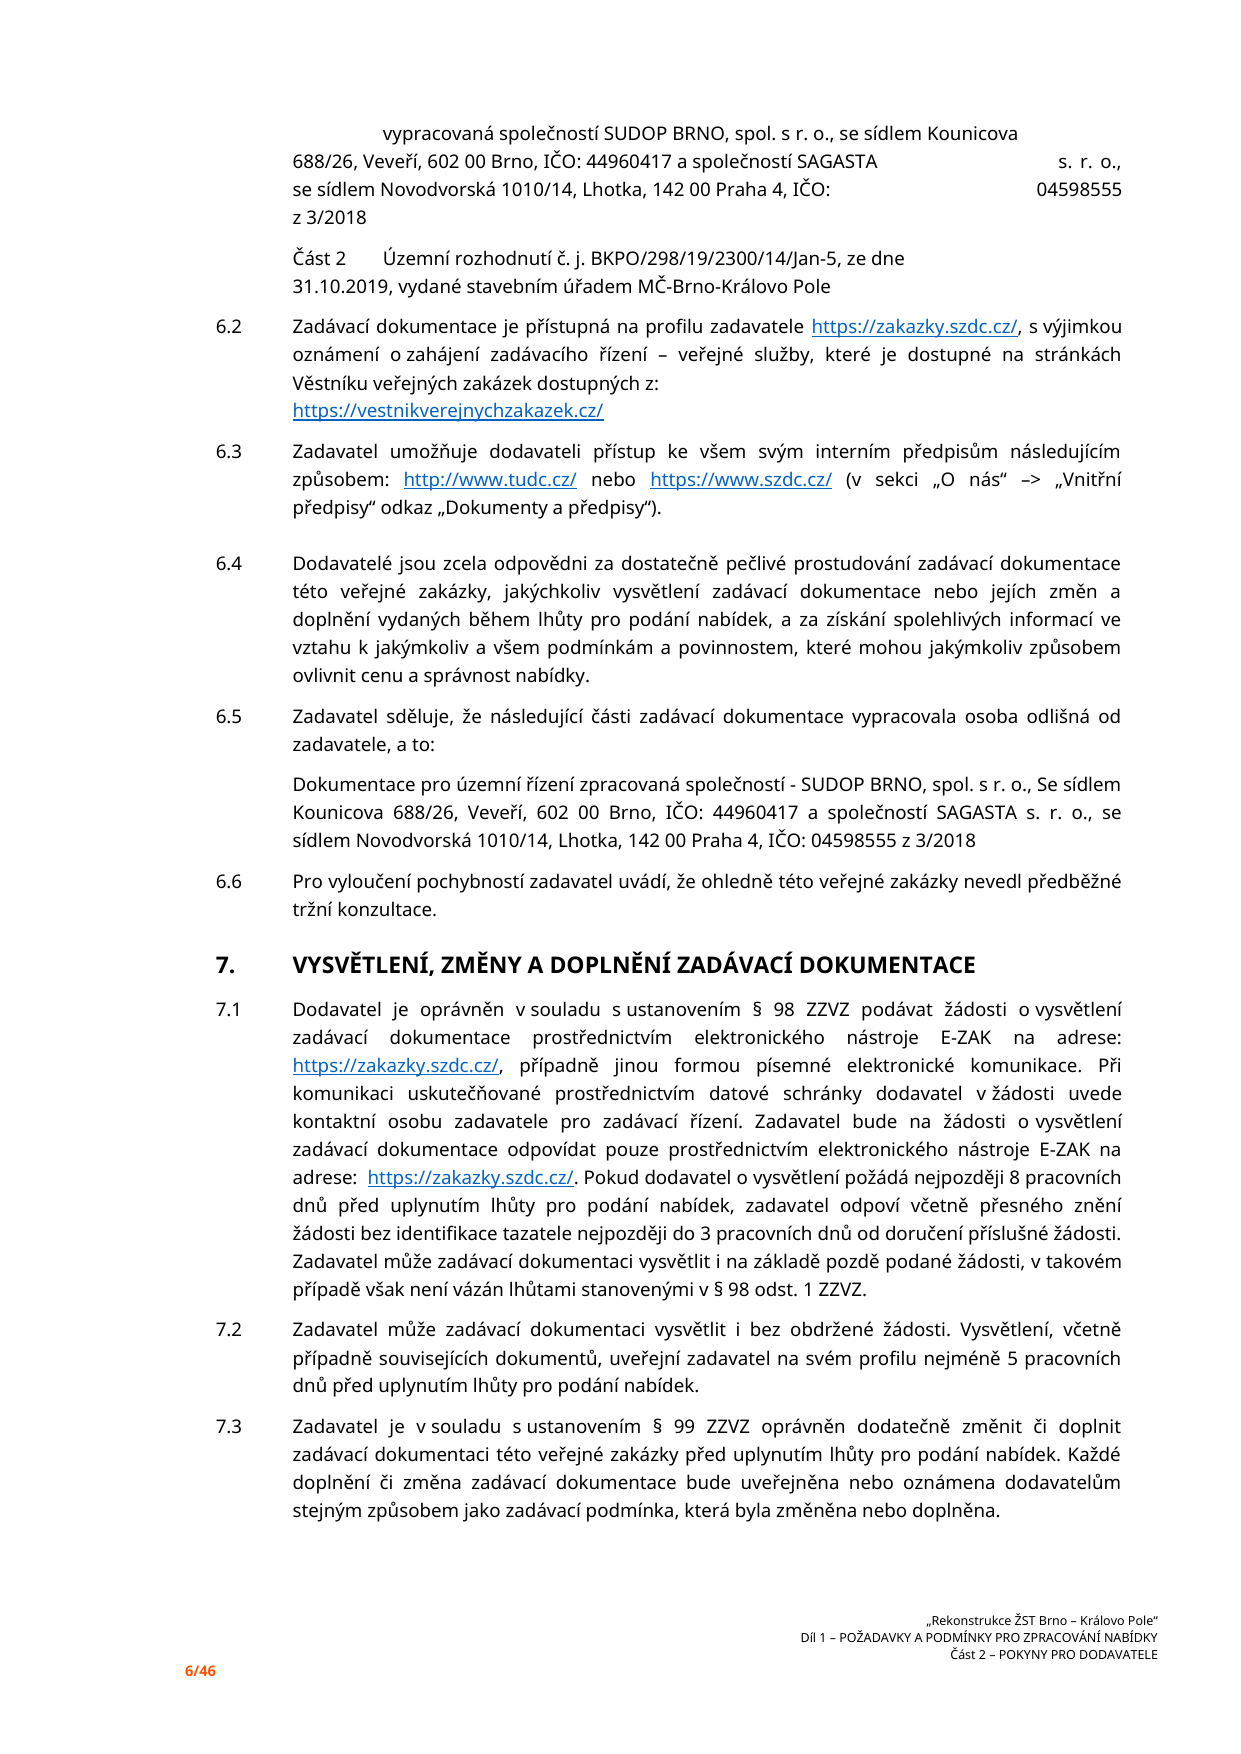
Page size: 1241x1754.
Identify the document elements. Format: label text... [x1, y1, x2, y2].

text Zadavatel může zadávací dokumentaci vysvětlit i bez obdržené žádosti. Vysvětlení, včetně případně souvisejících dokumentů, uveřejní zadavatel na svém profilu nejméně 5 pracovních dnů před uplynutím lhůty pro podání nabídek. [216, 1317, 1122, 1398]
list vypracovaná společností SUDOP BRNO, spol. s r. o., se sídlem Kounicova 688/26, Veveří, 602 00 Brno, IČO: 44960417 a společností SAGASTA s. r. o., se sídlem Novodvorská 1010/14, Lhotka, 142 00 Praha 4, IČO: 04598555 z 3/2018 [292, 121, 1122, 230]
list Dokumentace pro územní řízení zpracovaná společností - SUDOP BRNO, spol. s r. o., Se sídlem Kounicova 688/26, Veveří, 602 00 Brno, IČO: 44960417 a společností SAGASTA s. r. o., se sídlem Novodvorská 1010/14, Lhotka, 142 00 Praha 4, IČO: 04598555 z 3/2018 [292, 772, 1122, 853]
text Dodavatel je oprávněn v souladu s ustanovením § 98 ZZVZ podávat žádosti o vysvětlení zadávací dokumentace prostřednictvím elektronického nástroje E-ZAK na adrese: https://zakazky.szdc.cz/, případně jinou formou písemné elektronické komunikace. Při komunikaci uskutečňované prostřednictvím datové schránky dodavatel v žádosti uvede kontaktní osobu zadavatele pro zadávací řízení. Zadavatel bude na žádosti o vysvětlení zadávací dokumentace odpovídat pouze prostřednictvím elektronického nástroje E-ZAK na adrese: https://zakazky.szdc.cz/. Pokud dodavatel o vysvětlení požádá nejpozději 8 pracovních dnů před uplynutím lhůty pro podání nabídek, zadavatel odpoví včetně přesného znění žádosti bez identifikace tazatele nejpozději do 3 pracovních dnů od doručení příslušné žádosti. Zadavatel může zadávací dokumentaci vysvětlit i na základě pozdě podané žádosti, v takovém případě však není vázán lhůtami stanovenými v § 98 odst. 1 ZZVZ. [216, 996, 1122, 1302]
text VYSVĚTLENÍ, ZMĚNY a DOPLNĚNÍ ZADÁVACÍ DOKUMENTACE [216, 949, 1122, 980]
text https://vestnikverejnychzakazek.cz/ [292, 398, 1122, 423]
list Část 2 Územní rozhodnutí č. j. BKPO/298/19/2300/14/Jan-5, ze dne 31.10.2019, vydané stavebním úřadem MČ-Brno-Královo Pole [292, 245, 1122, 299]
text Pro vyloučení pochybností zadavatel uvádí, že ohledně této veřejné zakázky nevedl předběžné tržní konzultace. [216, 868, 1122, 922]
text Zadavatel umožňuje dodavateli přístup ke všem svým interním předpisům následujícím způsobem: http://www.tudc.cz/ nebo https://www.szdc.cz/ (v sekci „O nás“ –> „Vnitřní předpisy“ odkaz „Dokumenty a předpisy“). [216, 438, 1122, 520]
text Zadávací dokumentace je přístupná na profilu zadavatele https://zakazky.szdc.cz/, s výjimkou oznámení o zahájení zadávacího řízení – veřejné služby, které je dostupné na stránkách Věstníku veřejných zakázek dostupných z: [216, 314, 1122, 395]
text Zadavatel sděluje, že následující části zadávací dokumentace vypracovala osoba odlišná od zadavatele, a to: [216, 703, 1122, 757]
text Dodavatelé jsou zcela odpovědni za dostatečně pečlivé prostudování zadávací dokumentace této veřejné zakázky, jakýchkoliv vysvětlení zadávací dokumentace nebo jejích změn a doplnění vydaných během lhůty pro podání nabídek, a za získání spolehlivých informací ve vztahu k jakýmkoliv a všem podmínkám a povinnostem, které mohou jakýmkoliv způsobem ovlivnit cenu a správnost nabídky. [216, 550, 1122, 688]
text Zadavatel je v souladu s ustanovením § 99 ZZVZ oprávněn dodatečně změnit či doplnit zadávací dokumentaci této veřejné zakázky před uplynutím lhůty pro podání nabídek. Každé doplnění či změna zadávací dokumentace bude uveřejněna nebo oznámena dodavatelům stejným způsobem jako zadávací podmínka, která byla změněna nebo doplněna. [216, 1413, 1122, 1523]
